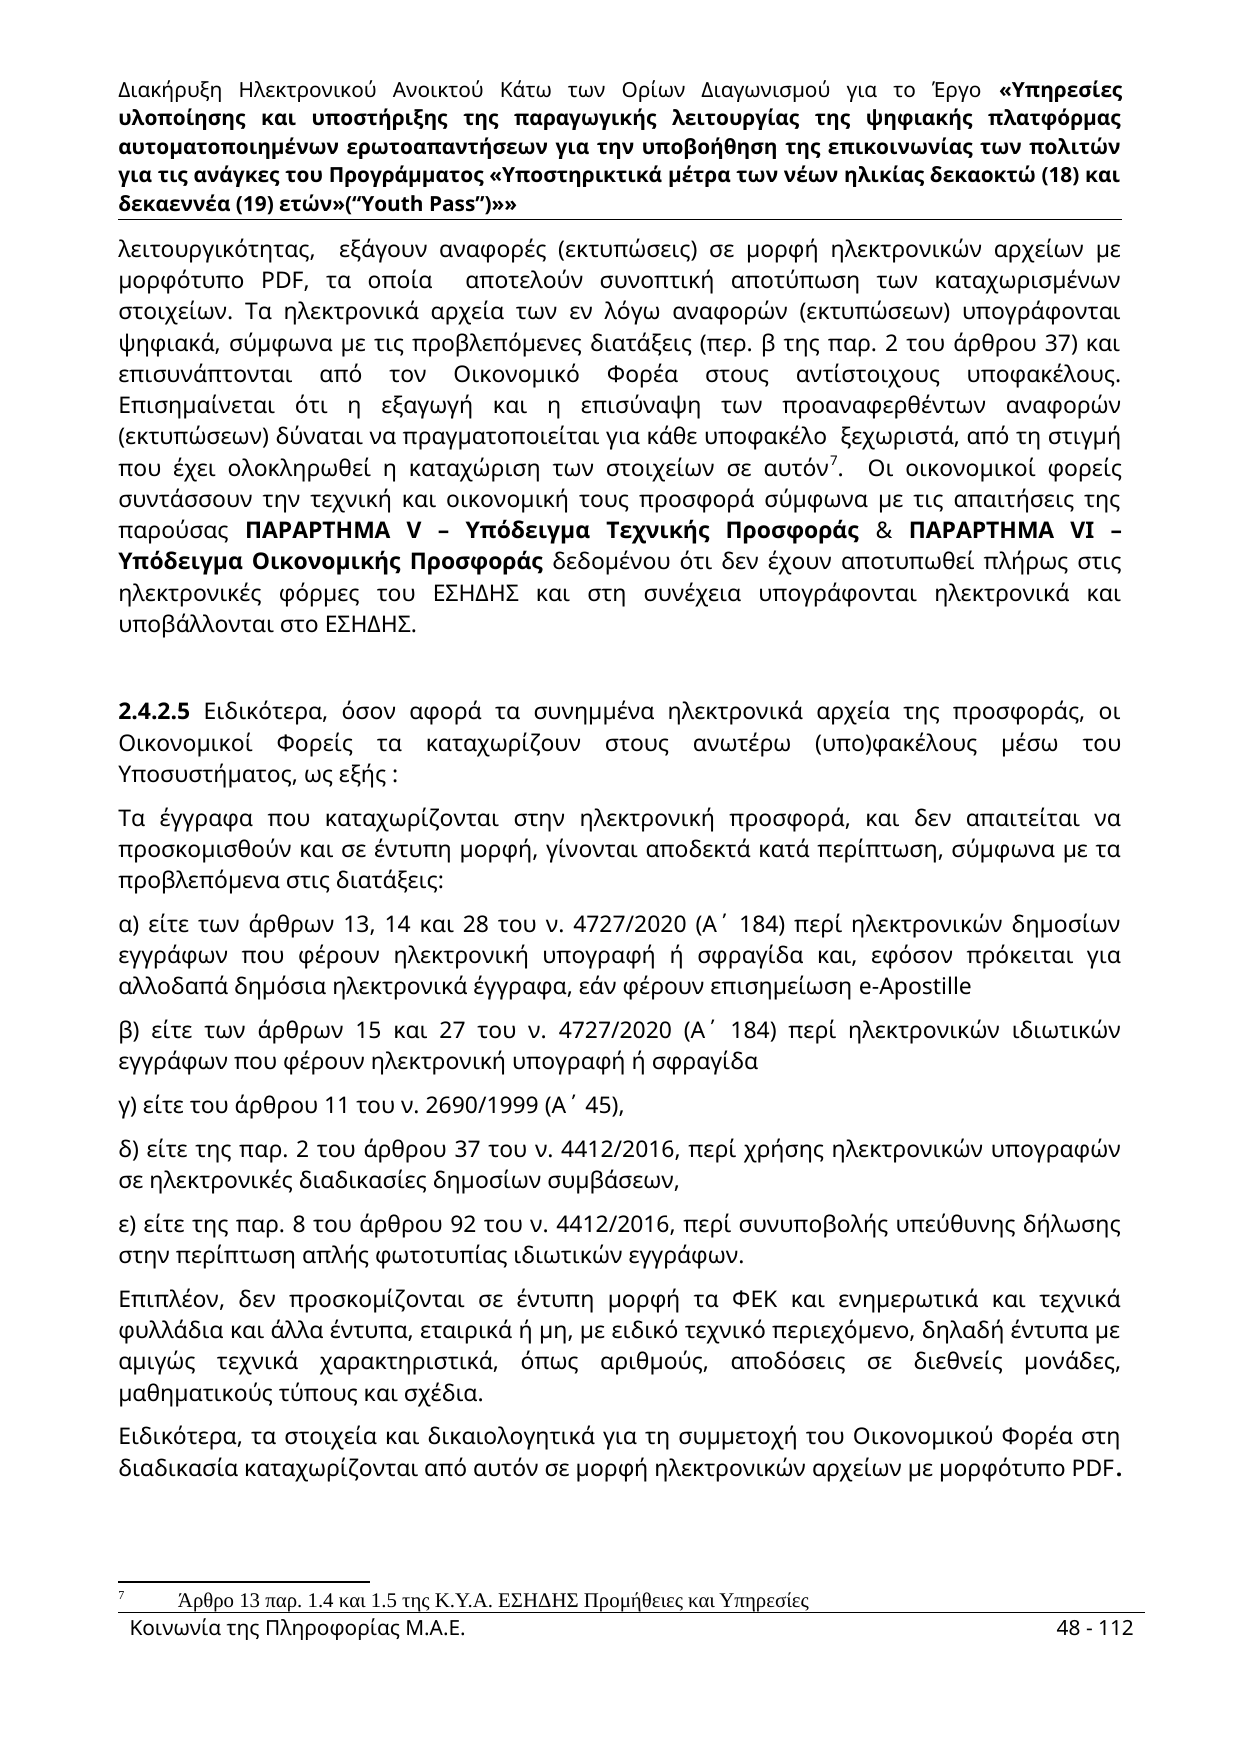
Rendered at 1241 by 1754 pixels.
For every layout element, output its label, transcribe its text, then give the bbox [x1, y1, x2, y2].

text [118, 233, 1122, 639]
text Ειδικότερα, τα στοιχεία και δικαιολογητικά για τη συμμετοχή του Οικονομικού Φορέα στη διαδικασία καταχωρίζονται από αυτόν σε μορφή ηλεκτρονικών αρχείων με μορφότυπο PDF. [118, 1420, 1122, 1514]
text γ) είτε του άρθρου 11 του ν. 2690/1999 (Α΄ 45), [118, 1089, 1122, 1120]
text ε) είτε της παρ. 8 του άρθρου 92 του ν. 4412/2016, περί συνυποβολής υπεύθυνης δήλωσης στην περίπτωση απλής φωτοτυπίας ιδιωτικών εγγράφων. [118, 1208, 1122, 1270]
text Επιπλέον, δεν προσκομίζονται σε έντυπη μορφή τα ΦΕΚ και ενημερωτικά και τεχνικά φυλλάδια και άλλα έντυπα, εταιρικά ή μη, με ειδικό τεχνικό περιεχόμενο, δηλαδή έντυπα με αμιγώς τεχνικά χαρακτηριστικά, όπως αριθμούς, αποδόσεις σε διεθνείς μονάδες, μαθηματικούς τύπους και σχέδια. [118, 1283, 1122, 1408]
text β) είτε των άρθρων 15 και 27 του ν. 4727/2020 (Α΄ 184) περί ηλεκτρονικών ιδιωτικών εγγράφων που φέρουν ηλεκτρονική υπογραφή ή σφραγίδα [118, 1014, 1122, 1077]
text δ) είτε της παρ. 2 του άρθρου 37 του ν. 4412/2016, περί χρήσης ηλεκτρονικών υπογραφών σε ηλεκτρονικές διαδικασίες δημοσίων συμβάσεων, [118, 1133, 1122, 1195]
text α) είτε των άρθρων 13, 14 και 28 του ν. 4727/2020 (Α΄ 184) περί ηλεκτρονικών δημοσίων εγγράφων που φέρουν ηλεκτρονική υπογραφή ή σφραγίδα και, εφόσον πρόκειται για αλλοδαπά δημόσια ηλεκτρονικά έγγραφα, εάν φέρουν επισημείωση e-Apostille [118, 908, 1122, 1002]
text Τα έγγραφα που καταχωρίζονται στην ηλεκτρονική προσφορά, και δεν απαιτείται να προσκομισθούν και σε έντυπη μορφή, γίνονται αποδεκτά κατά περίπτωση, σύμφωνα με τα προβλεπόμενα στις διατάξεις: [118, 802, 1122, 895]
text 2.4.2.5 Ειδικότερα, όσον αφορά τα συνημμένα ηλεκτρονικά αρχεία της προσφοράς, οι Οικονομικοί Φορείς τα καταχωρίζουν στους ανωτέρω (υπο)φακέλους μέσω του Υποσυστήματος, ως εξής : [118, 695, 1122, 789]
